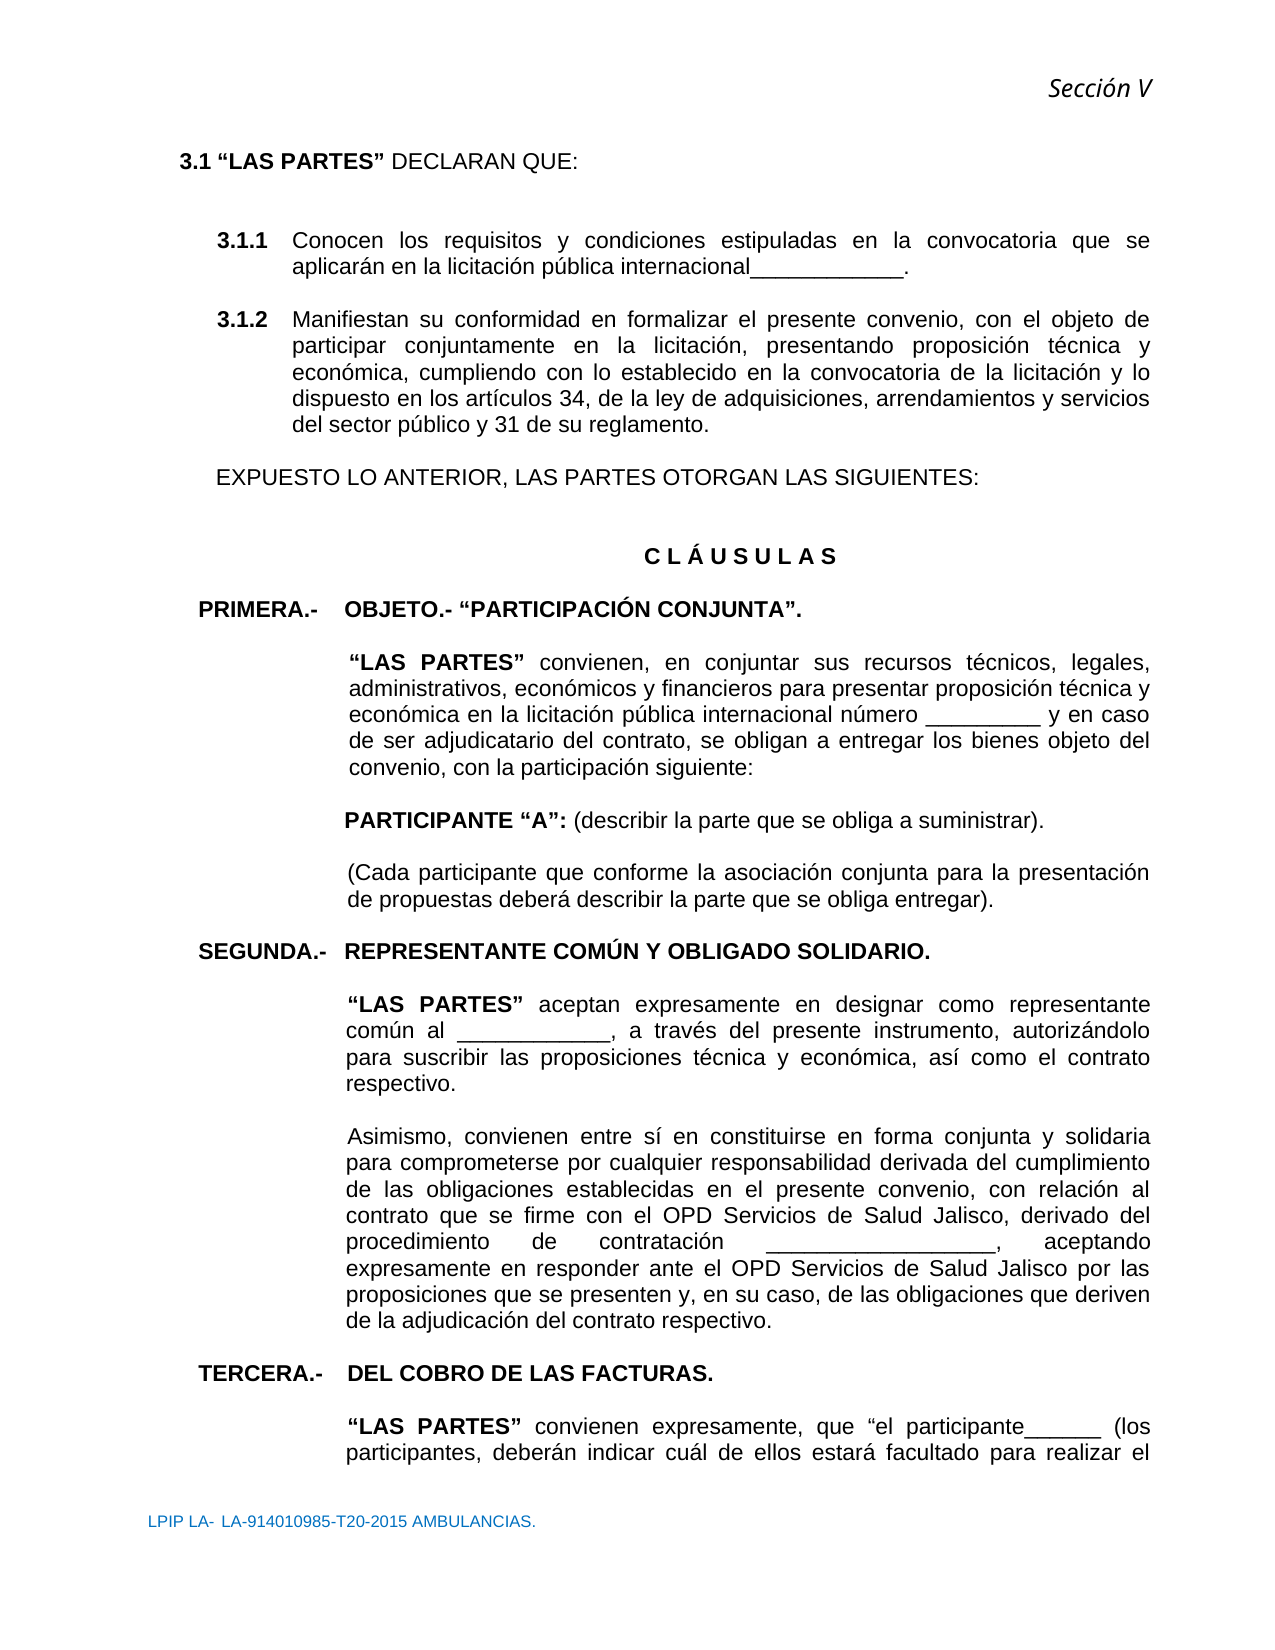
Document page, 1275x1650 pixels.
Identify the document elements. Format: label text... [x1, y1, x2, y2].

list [346, 1413, 1151, 1465]
list EXPUESTO LO ANTERIOR, LAS PARTES OTORGAN LAS SIGUIENTES: [216, 464, 1151, 490]
list Conocen los requisitos y condiciones estipuladas en la convocatoria que se aplicarán en la licitación pública internacional____________. [217, 227, 1151, 279]
list C L Á U S U L A S [329, 543, 1151, 569]
list “LAS PARTES” convienen, en conjuntar sus recursos técnicos, legales, administrativos, económicos y financieros para presentar proposición técnica y económica en la licitación pública internacional número _________ y en caso de ser adjudicatario del contrato, se obligan a entregar los bienes objeto del convenio, con la participación siguiente: [348, 648, 1151, 780]
list TERCERA.- DEL COBRO DE LAS FACTURAS. [198, 1360, 1151, 1386]
list “LAS PARTES” aceptan expresamente en designar como representante común al ____________, a través del presente instrumento, autorizándolo para suscribir las proposiciones técnica y económica, así como el contrato respectivo. [346, 991, 1151, 1096]
list SEGUNDA.- REPRESENTANTE COMÚN Y OBLIGADO SOLIDARIO. [198, 938, 1151, 965]
list (Cada participante que conforme la asociación conjunta para la presentación de propuestas deberá describir la parte que se obliga entregar). [347, 859, 1151, 912]
list PRIMERA.- OBJETO.- “PARTICIPACIÓN CONJUNTA”. [198, 596, 1151, 622]
text 3.1.2 Manifiestan su conformidad en formalizar el presente convenio, con el objeto de participar conjuntamente en la licitación, presentando proposición técnica y económica, cumpliendo con lo establecido en la convocatoria de la licitación y lo dispuesto en los artículos 34, de la ley de adquisiciones, arrendamientos y servicios del sector público y 31 de su reglamento. [217, 306, 1151, 438]
list “LAS PARTES” DECLARAN QUE: [179, 148, 1151, 174]
list Asimismo, convienen entre sí en constituirse en forma conjunta y solidaria para comprometerse por cualquier responsabilidad derivada del cumplimiento de las obligaciones establecidas en el presente convenio, con relación al contrato que se firme con el OPD Servicios de Salud Jalisco, derivado del procedimiento de contratación __________________, aceptando expresamente en responder ante el OPD Servicios de Salud Jalisco por las proposiciones que se presenten y, en su caso, de las obligaciones que deriven de la adjudicación del contrato respectivo. [346, 1123, 1151, 1334]
list PARTICIPANTE “A”: (describir la parte que se obliga a suministrar). [344, 807, 1151, 833]
